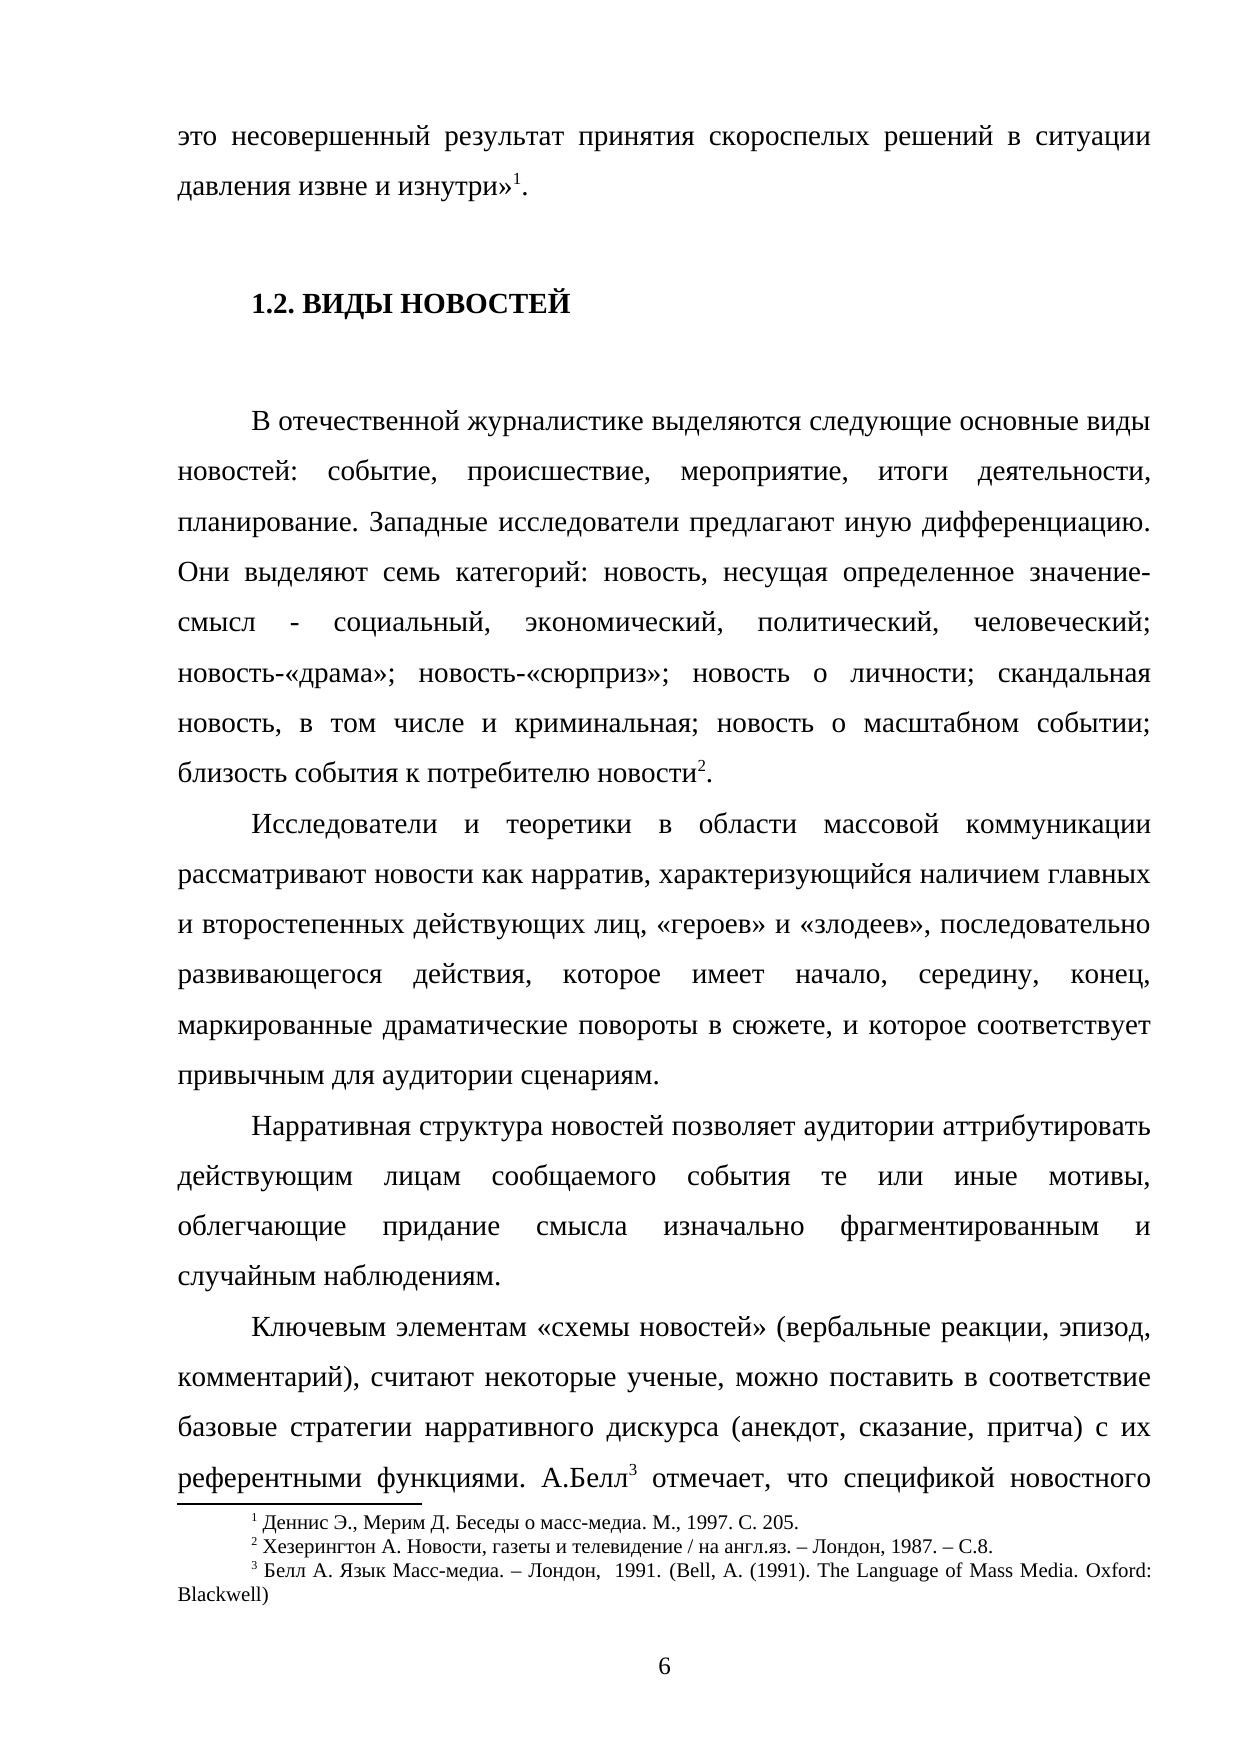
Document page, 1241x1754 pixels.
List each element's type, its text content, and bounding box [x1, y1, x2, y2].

text Нарративная структура новостей позволяет аудитории аттрибутировать действующим лицам сообщаемого события те или иные мотивы, облегчающие придание смысла изначально фрагментированным и случайным наблюдениям. [177, 1108, 1152, 1292]
text 1.2. ВИДЫ НОВОСТЕЙ [177, 286, 1152, 319]
text В отечественной журналистике выделяются следующие основные виды новостей: событие, происшествие, мероприятие, итоги деятельности, планирование. Западные исследователи предлагают иную дифференциацию. Они выделяют семь категорий: новость, несущая определенное значение-смысл - социальный, экономический, политический, человеческий; новость-«драма»; новость-«сюрприз»; новость о личности; скандальная новость, в том числе и криминальная; новость о масштабном событии; близость события к потребителю новости. [177, 403, 1152, 789]
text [177, 118, 1152, 202]
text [177, 1309, 1152, 1493]
text Исследователи и теоретики в области массовой коммуникации рассматривают новости как нарратив, характеризующийся наличием главных и второстепенных действующих лиц, «героев» и «злодеев», последовательно развивающегося действия, которое имеет начало, середину, конец, маркированные драматические повороты в сюжете, и которое соответствует привычным для аудитории сценариям. [177, 806, 1152, 1091]
